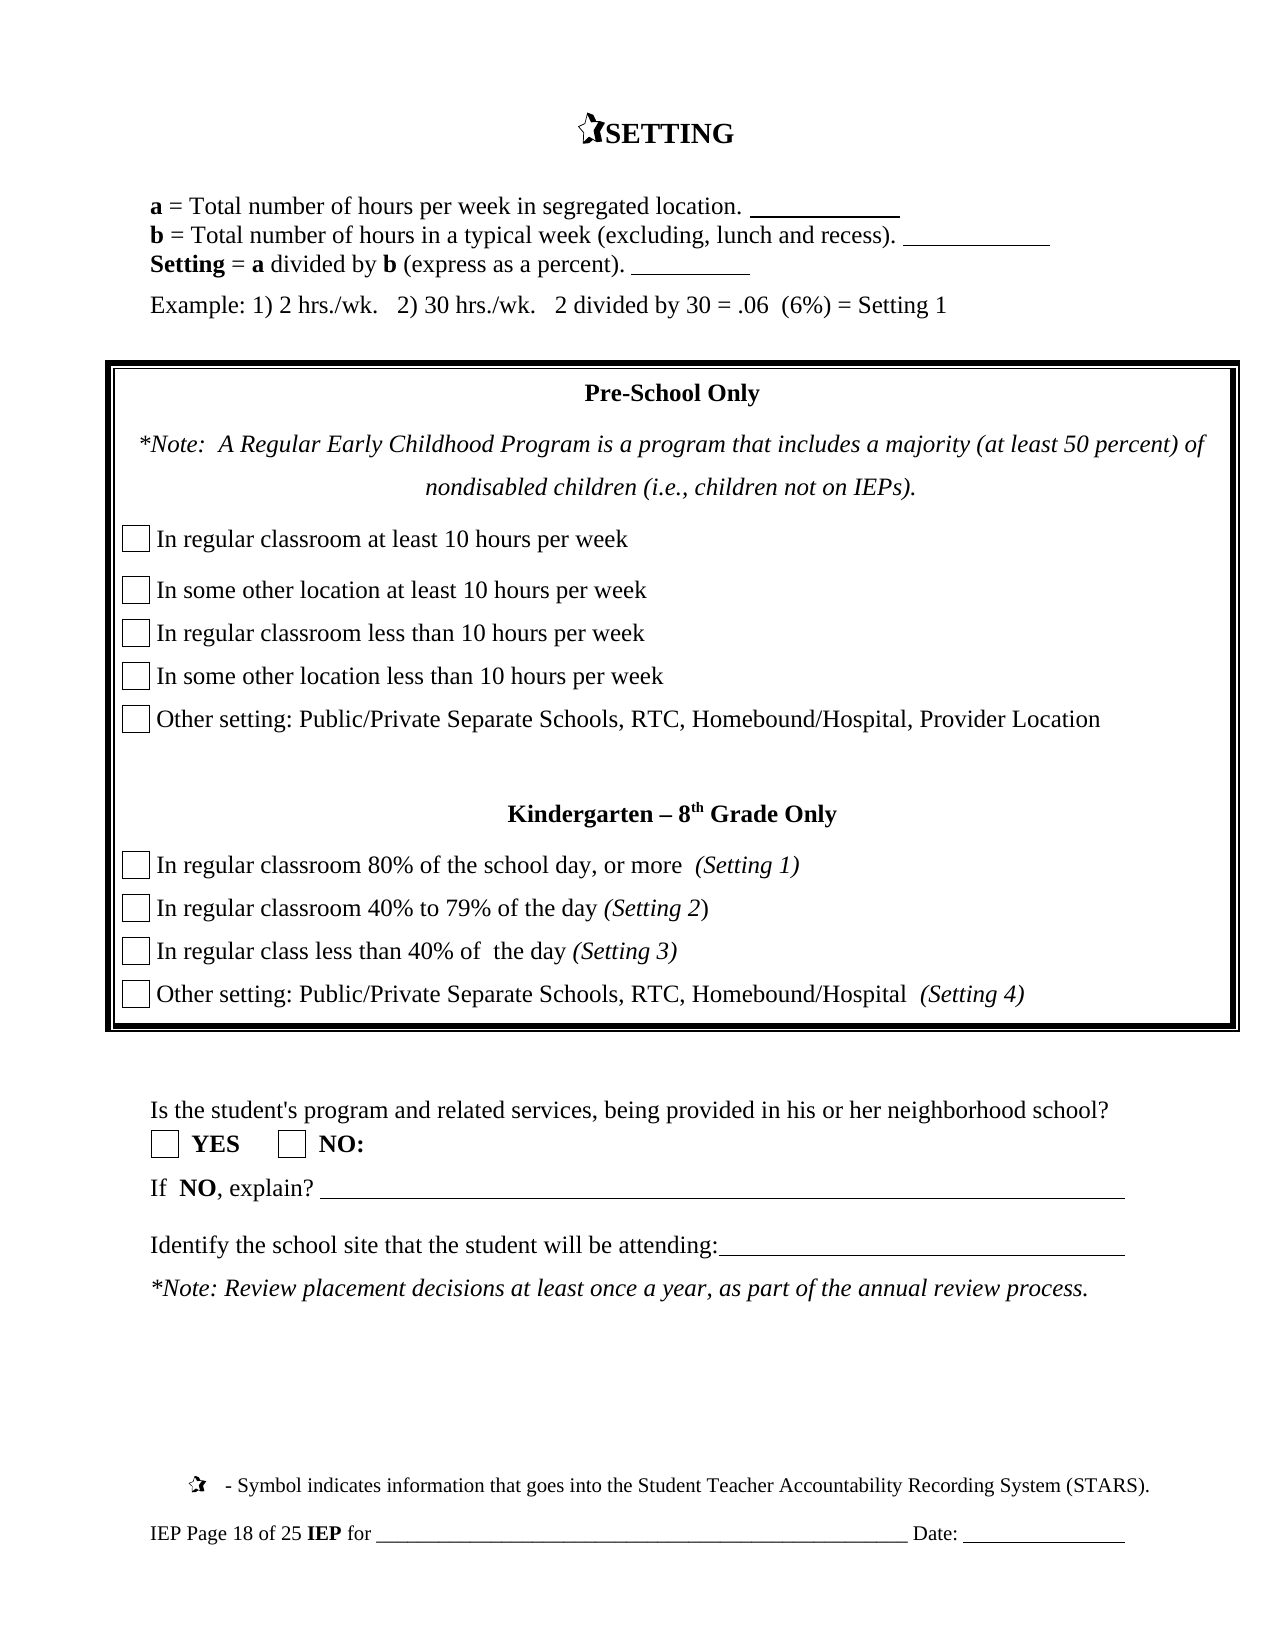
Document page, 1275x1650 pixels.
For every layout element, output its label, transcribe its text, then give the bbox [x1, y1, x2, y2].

text If NO, explain? [150, 1173, 1162, 1201]
table_cell In regular classroom 40% to 79% of the day (Setting 2) [115, 893, 1230, 936]
text YES NO: [150, 1129, 1162, 1158]
text b = Total number of hours in a typical week (excluding, lunch and recess). [150, 220, 1162, 249]
table_cell Other setting: Public/Private Separate Schools, RTC, Homebound/Hospital (Setting 4) [115, 979, 1230, 1022]
table_cell In regular classroom less than 10 hours per week In some other location less than 10 hours per week [115, 618, 1230, 704]
text Identify the school site that the student will be attending: [150, 1230, 1162, 1259]
text Is the student's program and related services, being provided in his or her neighborhood school? [150, 1095, 1162, 1124]
text Setting = a divided by b (express as a percent). [150, 249, 1162, 277]
table_cell In regular class less than 40% of the day (Setting 3) [115, 936, 1230, 979]
table_header Pre-School Only *Note: A Regular Early Childhood Program is a program that includes a majority (at least 50 percent) of nondisabled children (i.e., children not on IEPs). In regular classroom at least 10 hours per week In some other location at least 10 hours per week [115, 369, 1230, 618]
table_cell Other setting: Public/Private Separate Schools, RTC, Homebound/Hospital, Provider Location [115, 704, 1230, 791]
table_cell Kindergarten – 8th Grade Only In regular classroom 80% of the school day, or more (Setting 1) [115, 791, 1230, 893]
subtitle SETTING [150, 112, 1162, 150]
text *Note: Review placement decisions at least once a year, as part of the annual review process. [150, 1273, 1162, 1302]
text Example: 1) 2 hrs./wk. 2) 30 hrs./wk. 2 divided by 30 = .06 (6%) = Setting 1 [150, 290, 1162, 319]
text a = Total number of hours per week in segregated location. [150, 191, 1162, 220]
